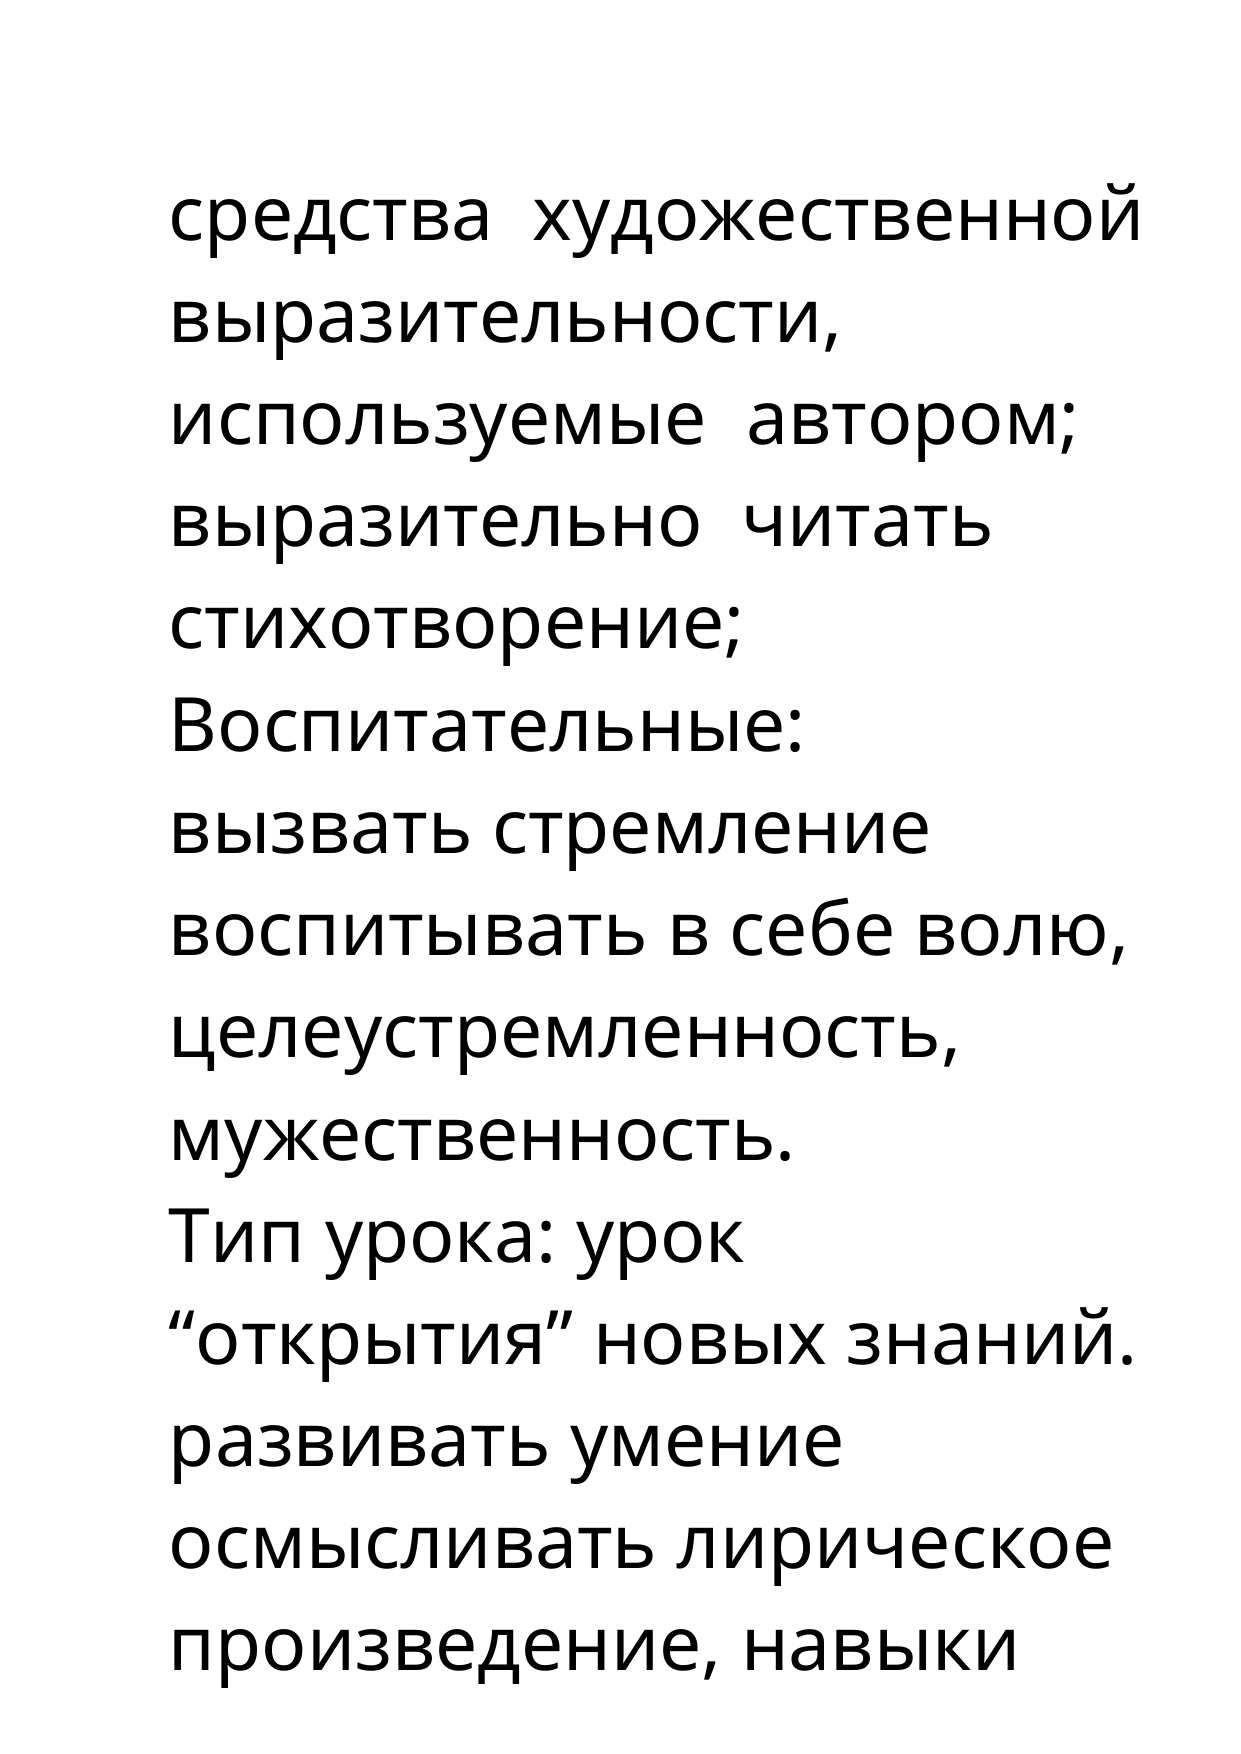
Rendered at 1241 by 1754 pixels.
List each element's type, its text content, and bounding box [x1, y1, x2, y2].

text Воспитательные: [169, 671, 1162, 773]
text стихотворение; [169, 569, 1162, 671]
text средства художественной выразительности, используемые автором; выразительно читать [169, 160, 1162, 569]
text Тип урока: урок “открытия” новых знаний. [169, 1182, 1162, 1386]
text вызвать стремление воспитывать в себе волю, целеустремленность, мужественность. [169, 773, 1162, 1182]
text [169, 1386, 1162, 1693]
